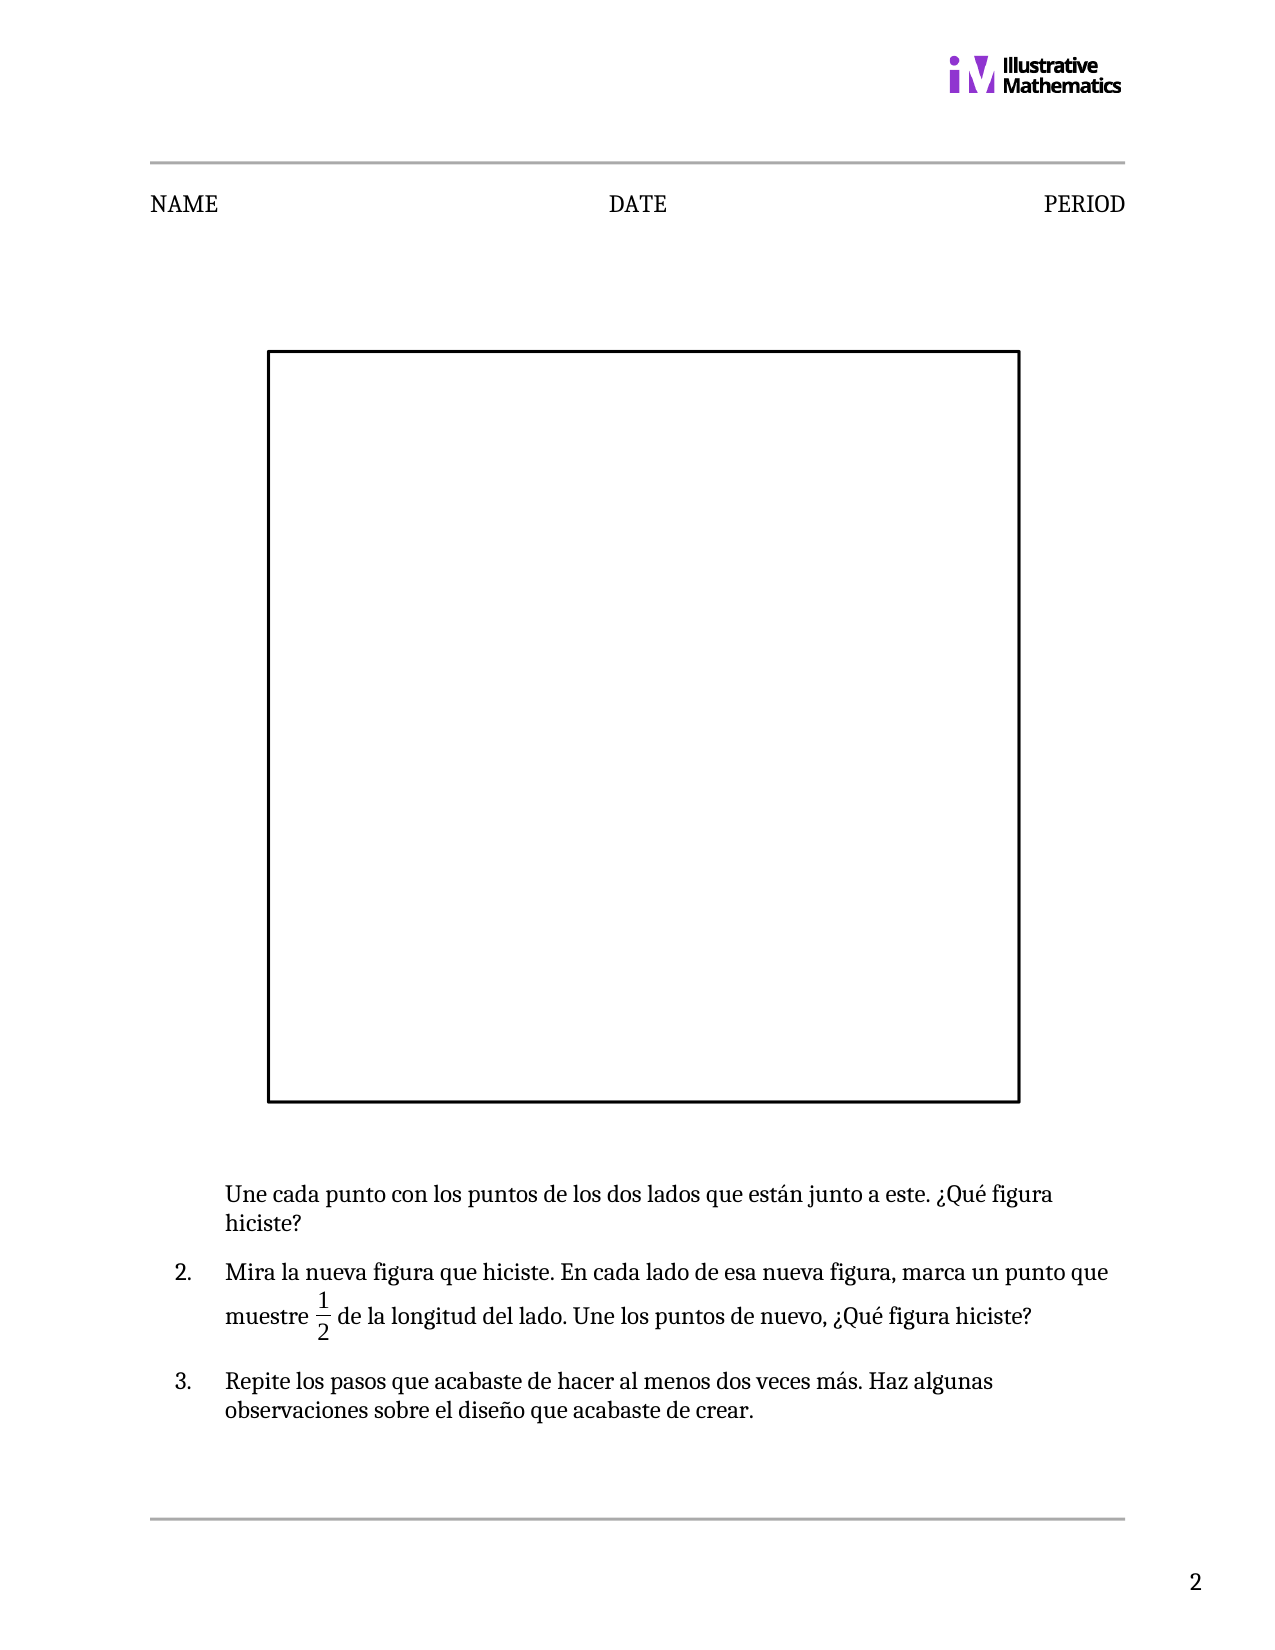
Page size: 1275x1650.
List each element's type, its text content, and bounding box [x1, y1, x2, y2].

picture [949, 55, 1121, 93]
list Repite los pasos que acabaste de hacer al menos dos veces más. Haz algunas observaciones sobre el diseño que acabaste de crear. [175, 1367, 1125, 1424]
list Mira la nueva figura que hiciste. En cada lado de esa nueva figura, marca un punto que muestre de la longitud del lado. Une los puntos de nuevo, ¿Qué figura hiciste? [175, 1258, 1125, 1346]
list Une cada punto con los puntos de los dos lados que están junto a este. ¿Qué figura hiciste? [175, 1180, 1125, 1237]
picture [193, 276, 1094, 1177]
